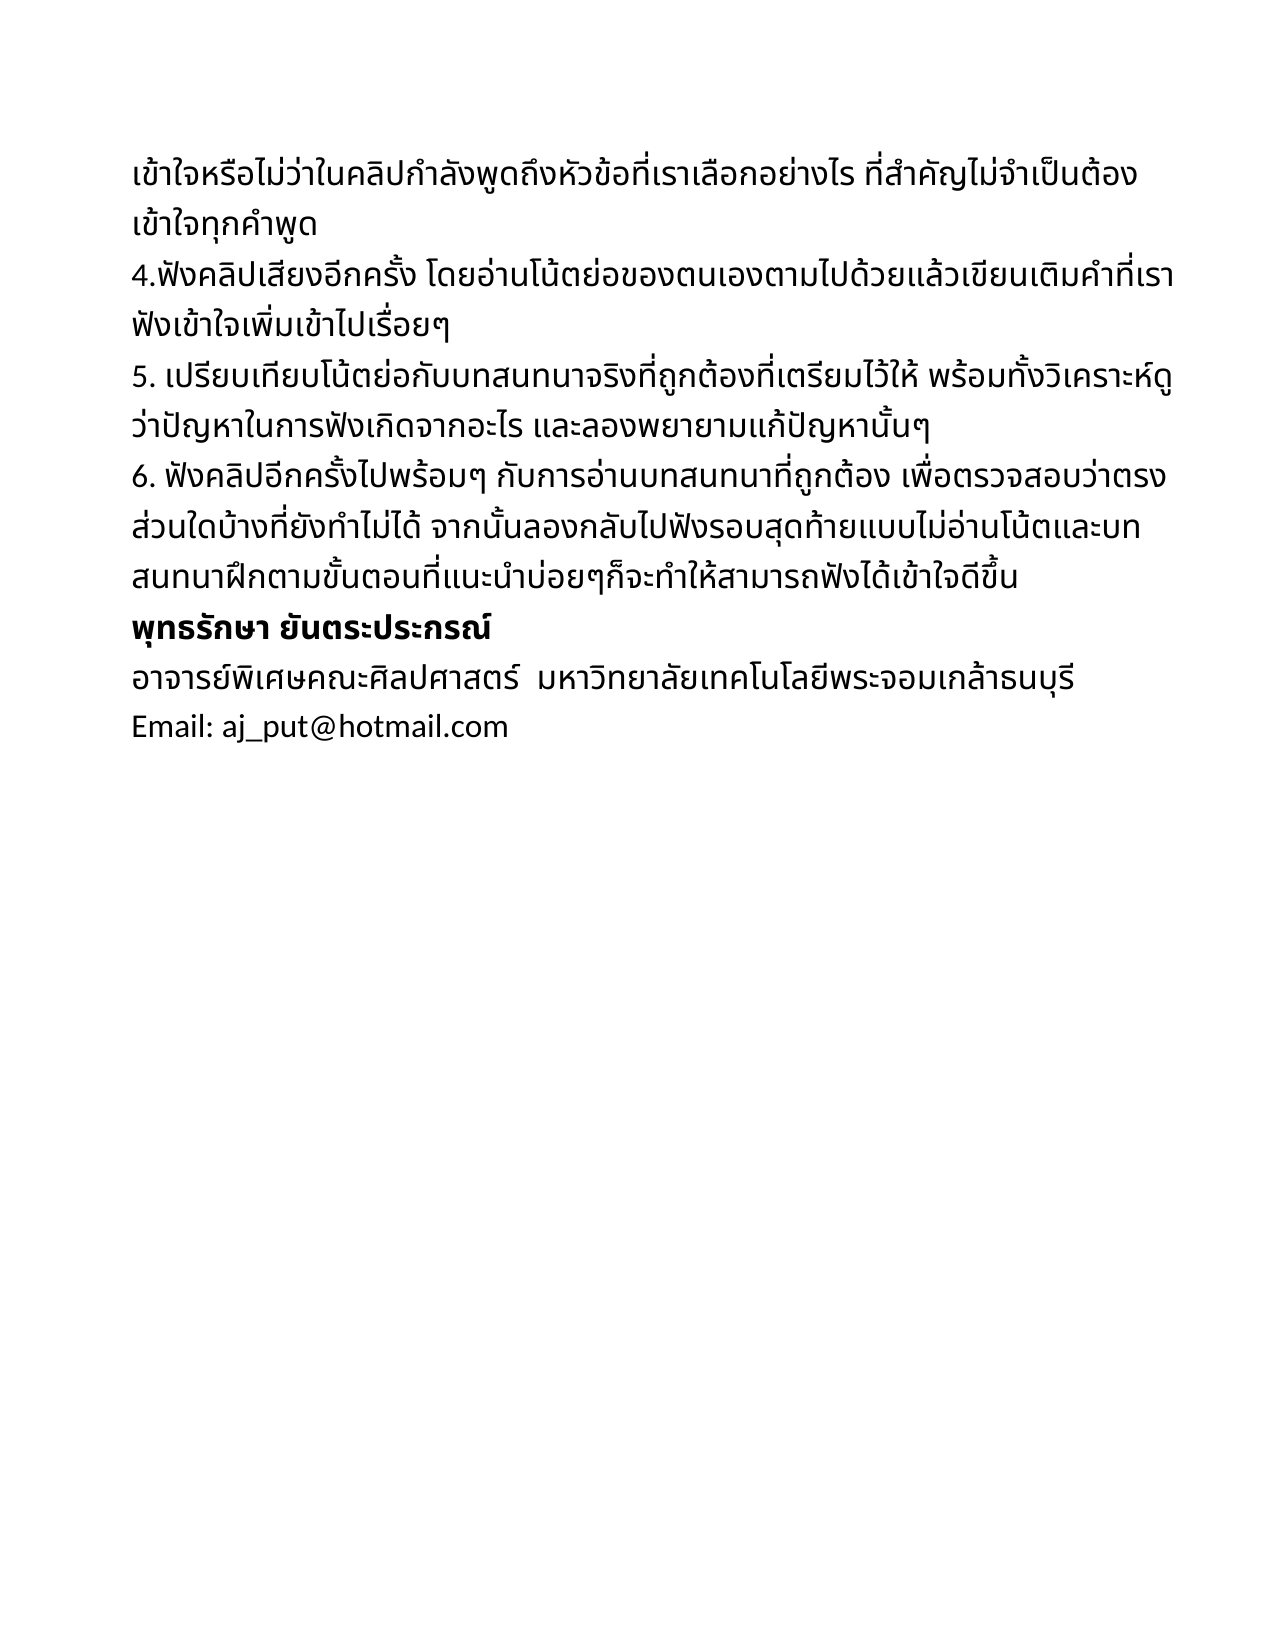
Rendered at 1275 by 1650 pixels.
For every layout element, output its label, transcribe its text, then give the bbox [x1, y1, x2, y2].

text 5. เปรียบเทียบโน้ตย่อกับบทสนทนาจริงที่ถูกต้องที่เตรียมไว้ให้ พร้อมทั้งวิเคราะห์ดูว่าปัญหาในการฟังเกิดจากอะไร และลองพยายามแก้ปัญหานั้นๆ [131, 352, 1181, 452]
text อาจารย์พิเศษคณะศิลปศาสตร์ มหาวิทยาลัยเทคโนโลยีพระจอมเกล้าธนบุรี [131, 654, 1181, 704]
text 6. ฟังคลิปอีกครั้งไปพร้อมๆ กับการอ่านบทสนทนาที่ถูกต้อง เพื่อตรวจสอบว่าตรงส่วนใดบ้างที่ยังทำไม่ได้ จากนั้นลองกลับไปฟังรอบสุดท้ายแบบไม่อ่านโน้ตและบทสนทนาฝึกตามขั้นตอนที่แนะนำบ่อยๆก็จะทำให้สามารถฟังได้เข้าใจดีขึ้น [131, 452, 1181, 604]
text 4.ฟังคลิปเสียงอีกครั้ง โดยอ่านโน้ตย่อของตนเองตามไปด้วยแล้วเขียนเติมคำที่เราฟังเข้าใจเพิ่มเข้าไปเรื่อยๆ [131, 251, 1181, 352]
text พุทธรักษา ยันตระประกรณ์ [131, 604, 1181, 654]
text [131, 150, 1181, 251]
text Email: aj_put@hotmail.com [131, 704, 1181, 745]
